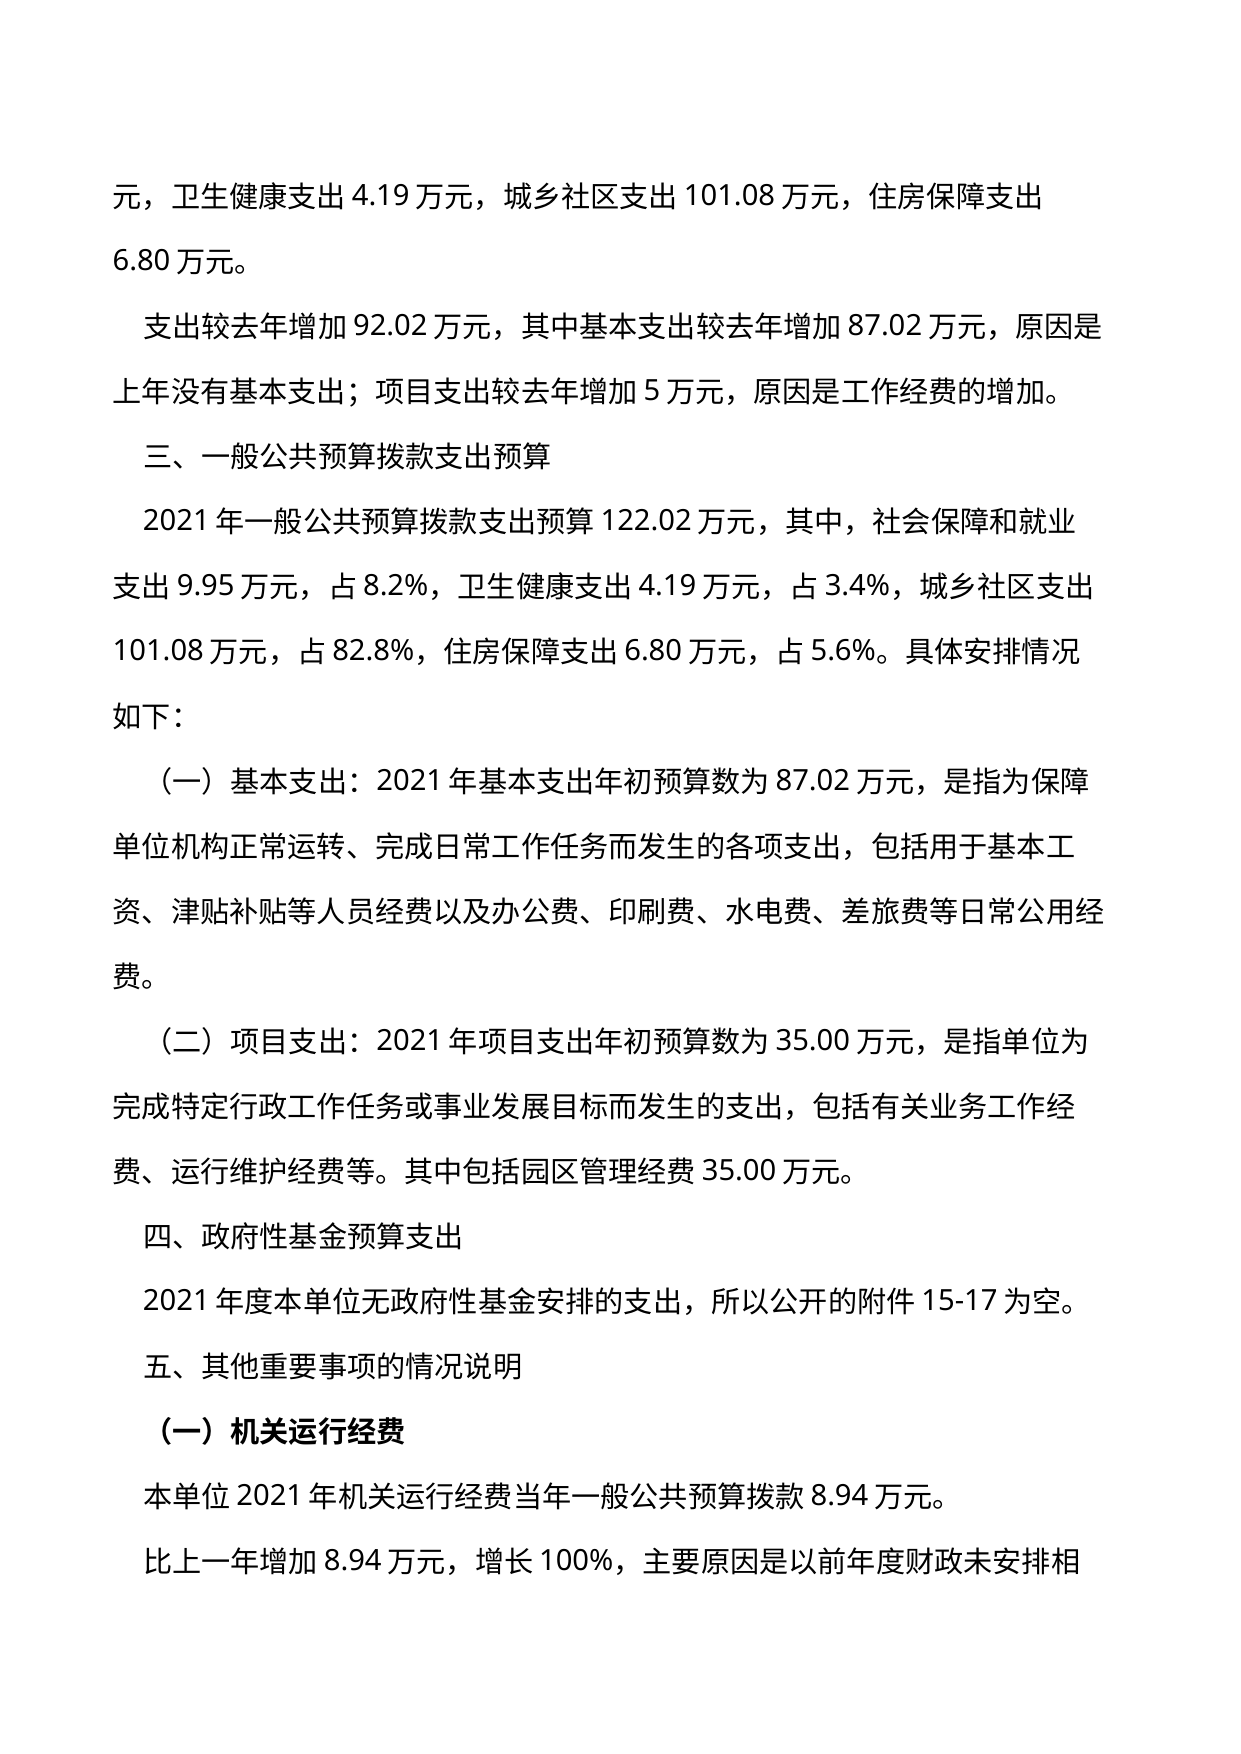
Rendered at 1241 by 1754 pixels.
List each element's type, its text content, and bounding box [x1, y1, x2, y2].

table_cell （一）基本支出：2021年基本支出年初预算数为87.02万元，是指为保障单位机构正常运转、完成日常工作任务而发生的各项支出，包括用于基本工资、津贴补贴等人员经费以及办公费、印刷费、水电费、差旅费等日常公用经费。 [101, 747, 1116, 1007]
table_cell （一）机关运行经费 [101, 1397, 1116, 1462]
table_cell （二）项目支出：2021年项目支出年初预算数为35.00万元，是指单位为完成特定行政工作任务或事业发展目标而发生的支出，包括有关业务工作经费、运行维护经费等。其中包括园区管理经费35.00万元。 [101, 1007, 1116, 1202]
table_cell 2021年一般公共预算拨款支出预算122.02万元，其中，社会保障和就业支出9.95万元，占8.2%，卫生健康支出4.19万元，占3.4%，城乡社区支出101.08万元，占82.8%，住房保障支出6.80万元，占5.6%。具体安排情况如下： [101, 487, 1116, 747]
table_cell 2021年度本单位无政府性基金安排的支出，所以公开的附件15-17为空。 [101, 1267, 1116, 1332]
table_cell 本单位2021年机关运行经费当年一般公共预算拨款8.94万元。 [101, 1462, 1116, 1527]
table_cell 四、政府性基金预算支出 [101, 1202, 1116, 1267]
table_cell 五、其他重要事项的情况说明 [101, 1332, 1116, 1397]
table_cell 支出较去年增加92.02万元，其中基本支出较去年增加87.02万元，原因是上年没有基本支出；项目支出较去年增加5万元，原因是工作经费的增加。 [101, 292, 1116, 422]
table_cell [101, 162, 1116, 292]
table_cell 三、一般公共预算拨款支出预算 [101, 422, 1116, 487]
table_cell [101, 1527, 1116, 1592]
